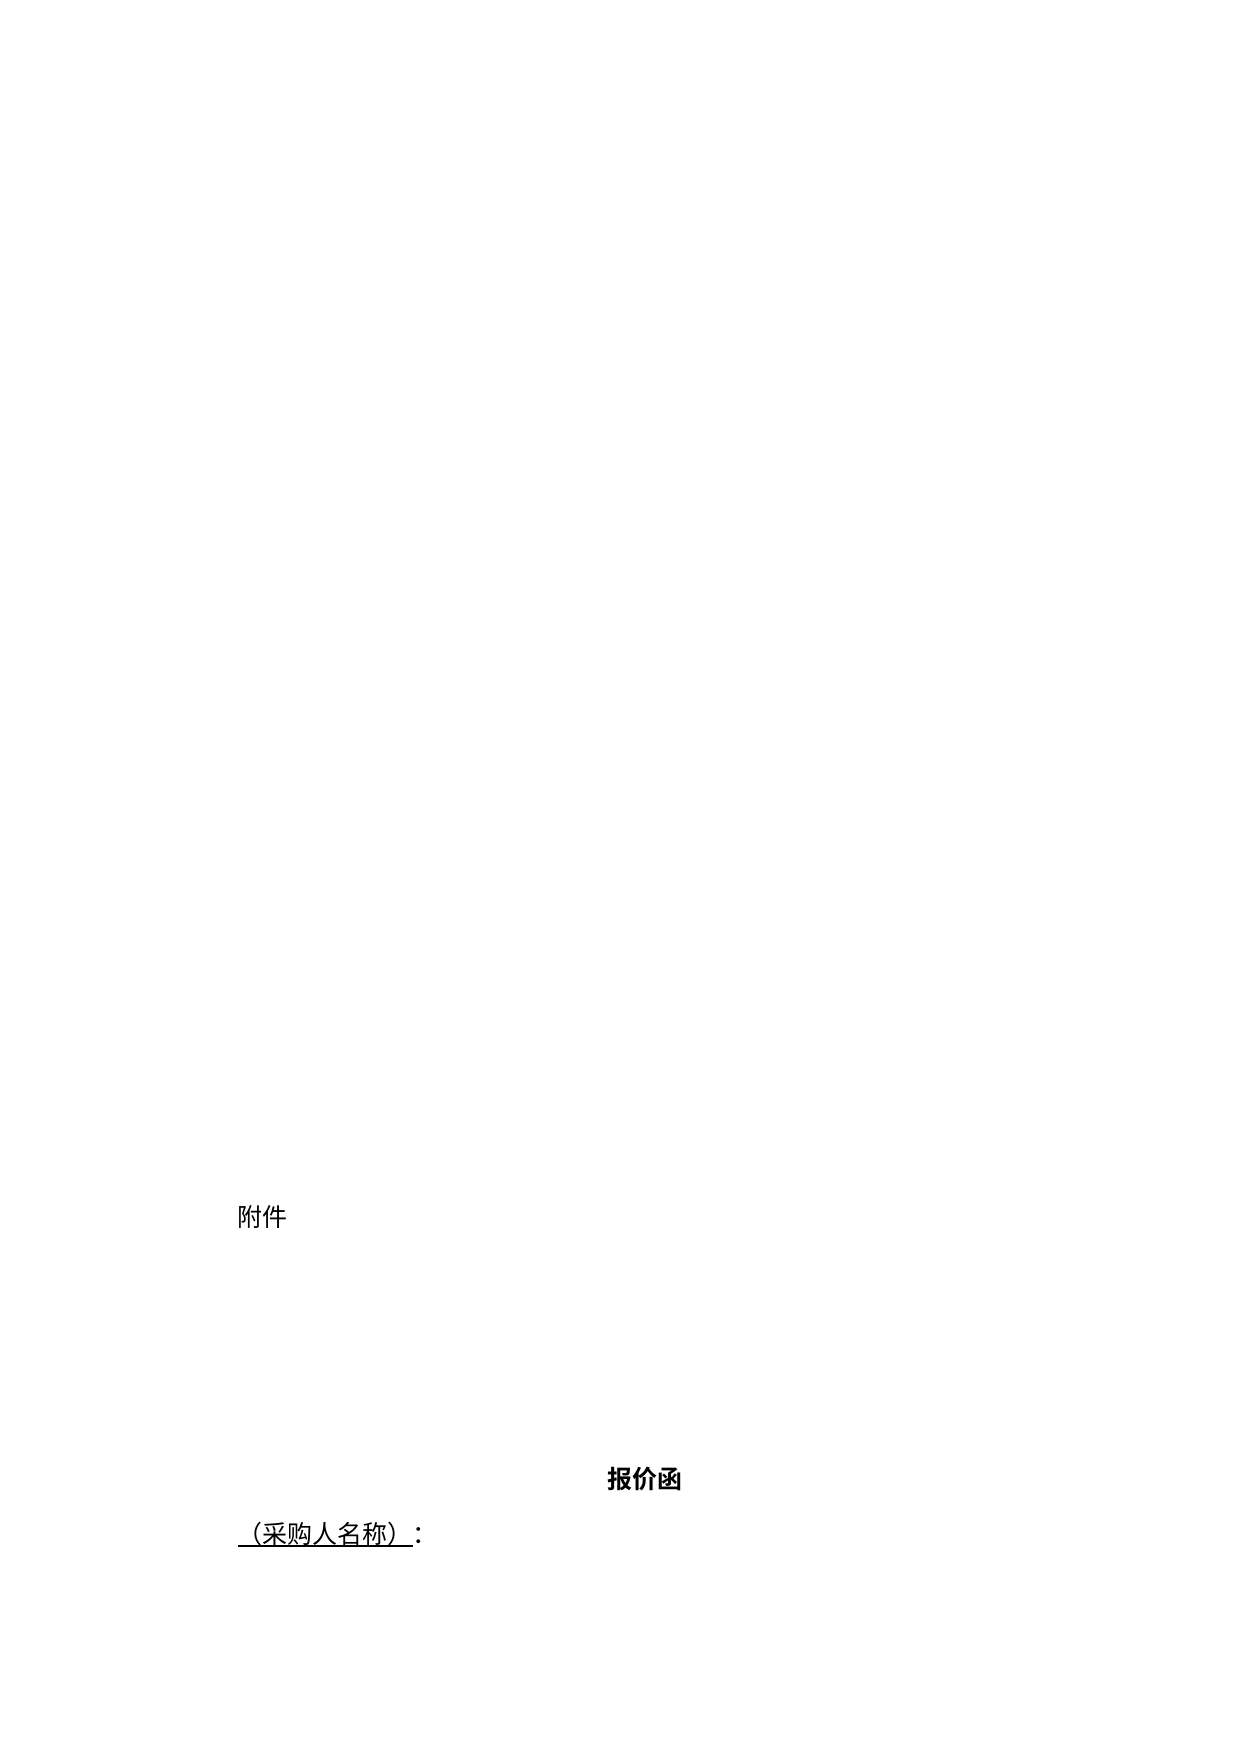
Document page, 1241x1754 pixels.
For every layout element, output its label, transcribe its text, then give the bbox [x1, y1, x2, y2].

text 附件 [187, 1183, 1053, 1248]
text （采购人名称）： [187, 1514, 1053, 1550]
text 报价函 [187, 1460, 1053, 1496]
